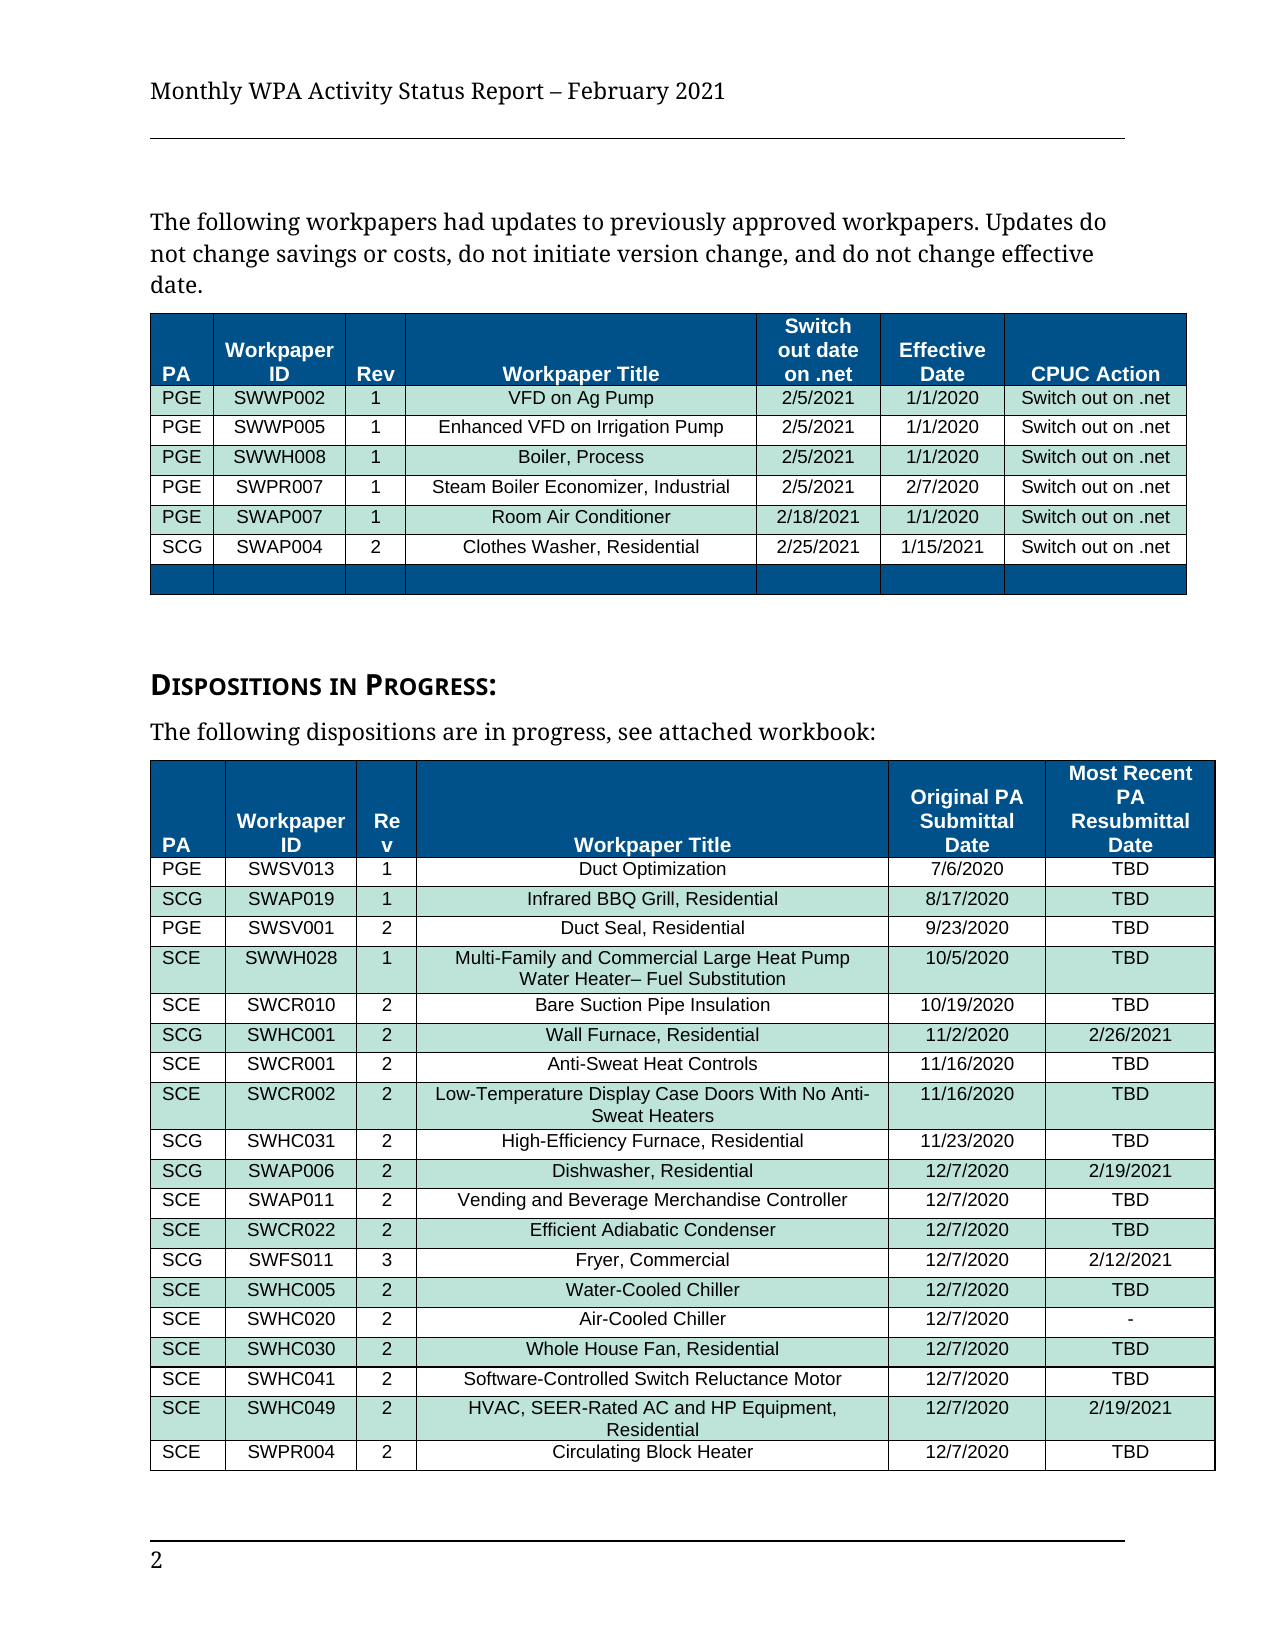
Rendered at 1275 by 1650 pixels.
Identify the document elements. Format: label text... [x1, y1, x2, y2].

table_cell HVAC, SEER-Rated AC and HP Equipment, Residential [417, 1397, 888, 1440]
table_cell 2/25/2021 [757, 535, 880, 564]
table_cell 2/5/2021 [757, 446, 880, 475]
table_cell 2 [357, 1368, 416, 1396]
table_cell Steam Boiler Economizer, Industrial [406, 476, 756, 504]
table_cell SWHC020 [226, 1308, 356, 1337]
table_cell Infrared BBQ Grill, Residential [417, 887, 888, 916]
table_cell TBD [1046, 1441, 1214, 1470]
table_cell TBD [1046, 1189, 1214, 1218]
table_cell Water-Cooled Chiller [417, 1278, 888, 1307]
table_cell SWHC030 [226, 1338, 356, 1366]
table_cell SCE [151, 1219, 225, 1248]
table_cell TBD [1046, 947, 1214, 993]
table_cell SWAP004 [214, 535, 345, 564]
table_cell 12/7/2020 [889, 1219, 1045, 1248]
table_cell Software-Controlled Switch Reluctance Motor [417, 1368, 888, 1396]
table_cell 2 [357, 1441, 416, 1470]
table_cell Switch out on .net [1005, 506, 1186, 534]
table_cell 12/7/2020 [889, 1160, 1045, 1188]
table_cell SCE [151, 1278, 225, 1307]
table_cell 1 [346, 446, 405, 475]
table_cell Switch out on .net [1005, 446, 1186, 475]
table_cell 1 [346, 476, 405, 504]
table_cell Room Air Conditioner [406, 506, 756, 534]
table_cell Switch out on .net [1005, 416, 1186, 445]
table_cell SCE [151, 1441, 225, 1470]
table_cell SCG [151, 535, 213, 564]
table_cell SWCR002 [226, 1083, 356, 1129]
table_cell SWWH028 [226, 947, 356, 993]
table_header Original PA Submittal Date [889, 761, 1045, 857]
table_header Switch out date on .net [757, 314, 880, 385]
table_cell SWFS011 [226, 1249, 356, 1277]
table_cell SWAP019 [226, 887, 356, 916]
table_cell 3 [357, 1249, 416, 1277]
table_cell Efficient Adiabatic Condenser [417, 1219, 888, 1248]
table_cell 2/5/2021 [757, 386, 880, 415]
table_cell PGE [151, 416, 213, 445]
table_cell Switch out on .net [1005, 476, 1186, 504]
table_cell 1 [357, 947, 416, 993]
table_cell 2 [357, 1278, 416, 1307]
table_cell 10/19/2020 [889, 994, 1045, 1022]
table_cell PGE [151, 476, 213, 504]
table_cell 7/6/2020 [889, 858, 1045, 886]
table_cell TBD [1046, 1130, 1214, 1158]
table_header Workpaper Title [406, 314, 756, 385]
table_cell 11/16/2020 [889, 1083, 1045, 1129]
table_header Workpaper Title [417, 761, 888, 857]
table_cell TBD [1046, 1053, 1214, 1082]
table_cell 1 [346, 506, 405, 534]
table_cell 11/2/2020 [889, 1024, 1045, 1052]
table_cell 11/23/2020 [889, 1130, 1045, 1158]
table_header Workpaper ID [226, 761, 356, 857]
table_cell SCE [151, 1397, 225, 1440]
table_cell SWCR001 [226, 1053, 356, 1082]
table_cell Air-Cooled Chiller [417, 1308, 888, 1337]
table_cell 1/1/2020 [881, 386, 1004, 415]
table_cell SWHC049 [226, 1397, 356, 1440]
table_cell 1/1/2020 [881, 446, 1004, 475]
table_cell SCE [151, 1338, 225, 1366]
table_cell SWSV013 [226, 858, 356, 886]
table_cell TBD [1046, 887, 1214, 916]
table_cell 2 [346, 535, 405, 564]
table_cell SWCR022 [226, 1219, 356, 1248]
table_cell 1 [357, 858, 416, 886]
table_cell [214, 565, 345, 594]
table_cell SWWP005 [214, 416, 345, 445]
table_cell 1 [346, 386, 405, 415]
table_cell SCG [151, 1130, 225, 1158]
table_cell SCE [151, 1083, 225, 1129]
table_cell 2 [357, 1189, 416, 1218]
table_cell TBD [1046, 1368, 1214, 1396]
table_cell Dishwasher, Residential [417, 1160, 888, 1188]
text The following dispositions are in progress, see attached workbook: [150, 716, 1125, 747]
table_cell SWHC041 [226, 1368, 356, 1396]
table_cell TBD [1046, 917, 1214, 946]
table_cell Whole House Fan, Residential [417, 1338, 888, 1366]
table_cell TBD [1046, 1219, 1214, 1248]
table_cell SWHC005 [226, 1278, 356, 1307]
table_cell [346, 565, 405, 594]
table_cell 12/7/2020 [889, 1249, 1045, 1277]
table_header CPUC Action [1005, 314, 1186, 385]
table_cell Duct Seal, Residential [417, 917, 888, 946]
table_header Rev [357, 761, 416, 857]
table_cell - [1046, 1308, 1214, 1337]
table_cell SWPR004 [226, 1441, 356, 1470]
table_cell 2 [357, 1338, 416, 1366]
table_cell Vending and Beverage Merchandise Controller [417, 1189, 888, 1218]
table_cell 2/12/2021 [1046, 1249, 1214, 1277]
table_cell 2/18/2021 [757, 506, 880, 534]
table_cell SCE [151, 1308, 225, 1337]
table_cell Fryer, Commercial [417, 1249, 888, 1277]
table_cell [881, 565, 1004, 594]
table_cell SWWP002 [214, 386, 345, 415]
table_cell TBD [1046, 1278, 1214, 1307]
table_cell Clothes Washer, Residential [406, 535, 756, 564]
table_cell Boiler, Process [406, 446, 756, 475]
table_cell Wall Furnace, Residential [417, 1024, 888, 1052]
table_cell 12/7/2020 [889, 1189, 1045, 1218]
text The following workpapers had updates to previously approved workpapers. Updates do not change savings or costs, do not initiate version change, and do not change effective date. [150, 206, 1125, 300]
table_cell Duct Optimization [417, 858, 888, 886]
table_cell TBD [1046, 1083, 1214, 1129]
table_cell SCE [151, 947, 225, 993]
table_cell 2 [357, 1083, 416, 1129]
table_cell 2/7/2020 [881, 476, 1004, 504]
table_cell TBD [1046, 858, 1214, 886]
table_cell Multi-Family and Commercial Large Heat Pump Water Heater– Fuel Substitution [417, 947, 888, 993]
table_header Effective Date [881, 314, 1004, 385]
table_cell 2/5/2021 [757, 416, 880, 445]
table_cell SWCR010 [226, 994, 356, 1022]
table_cell 12/7/2020 [889, 1338, 1045, 1366]
table_cell [406, 565, 756, 594]
table_cell [151, 565, 213, 594]
table_cell Anti-Sweat Heat Controls [417, 1053, 888, 1082]
table_cell SWHC031 [226, 1130, 356, 1158]
table_cell 2/26/2021 [1046, 1024, 1214, 1052]
table_cell TBD [1046, 994, 1214, 1022]
table_cell 1/15/2021 [881, 535, 1004, 564]
table_cell 1/1/2020 [881, 416, 1004, 445]
table_cell Low-Temperature Display Case Doors With No Anti-Sweat Heaters [417, 1083, 888, 1129]
table_cell 2 [357, 1053, 416, 1082]
table_cell 10/5/2020 [889, 947, 1045, 993]
table_cell 2 [357, 1308, 416, 1337]
table_cell 9/23/2020 [889, 917, 1045, 946]
table_cell Bare Suction Pipe Insulation [417, 994, 888, 1022]
table_cell 2/19/2021 [1046, 1397, 1214, 1440]
table_cell SCG [151, 1249, 225, 1277]
table_cell SCG [151, 1024, 225, 1052]
table_header PA [151, 314, 213, 385]
table_cell PGE [151, 917, 225, 946]
table_cell 12/7/2020 [889, 1308, 1045, 1337]
table_cell Enhanced VFD on Irrigation Pump [406, 416, 756, 445]
table_cell SWAP007 [214, 506, 345, 534]
table_cell SWAP006 [226, 1160, 356, 1188]
subtitle Dispositions in Progress: [150, 664, 1125, 703]
table_cell 2 [357, 994, 416, 1022]
table_cell SWAP011 [226, 1189, 356, 1218]
table_cell TBD [1046, 1338, 1214, 1366]
table_cell SWPR007 [214, 476, 345, 504]
table_cell 2 [357, 1397, 416, 1440]
table_cell SCE [151, 1368, 225, 1396]
table_cell 2 [357, 1130, 416, 1158]
table_cell VFD on Ag Pump [406, 386, 756, 415]
table_cell SCE [151, 1053, 225, 1082]
table_cell PGE [151, 506, 213, 534]
table_cell 1/1/2020 [881, 506, 1004, 534]
table_header PA [151, 761, 225, 857]
table_cell High-Efficiency Furnace, Residential [417, 1130, 888, 1158]
table_cell SWSV001 [226, 917, 356, 946]
table_cell PGE [151, 446, 213, 475]
table_cell 12/7/2020 [889, 1278, 1045, 1307]
table_cell Switch out on .net [1005, 535, 1186, 564]
table_cell 1 [346, 416, 405, 445]
table_cell 11/16/2020 [889, 1053, 1045, 1082]
table_cell SCG [151, 1160, 225, 1188]
table_cell SCG [151, 887, 225, 916]
table_cell 2 [357, 1219, 416, 1248]
table_cell Switch out on .net [1005, 386, 1186, 415]
table_cell SWHC001 [226, 1024, 356, 1052]
table_cell PGE [151, 386, 213, 415]
table_cell 1 [357, 887, 416, 916]
table_cell 2 [357, 917, 416, 946]
table_cell 2 [357, 1024, 416, 1052]
table_header Most Recent PA Resubmittal Date [1046, 761, 1214, 857]
table_cell Circulating Block Heater [417, 1441, 888, 1470]
table_cell PGE [151, 858, 225, 886]
table_cell SWWH008 [214, 446, 345, 475]
table_cell 12/7/2020 [889, 1397, 1045, 1440]
table_cell 8/17/2020 [889, 887, 1045, 916]
table_cell 12/7/2020 [889, 1441, 1045, 1470]
table_header Workpaper ID [214, 314, 345, 385]
table_cell 12/7/2020 [889, 1368, 1045, 1396]
table_cell 2/19/2021 [1046, 1160, 1214, 1188]
table_cell SCE [151, 994, 225, 1022]
table_cell 2 [357, 1160, 416, 1188]
table_header Rev [346, 314, 405, 385]
table_cell 2/5/2021 [757, 476, 880, 504]
table_cell [1005, 565, 1186, 594]
table_cell SCE [151, 1189, 225, 1218]
table_cell [757, 565, 880, 594]
